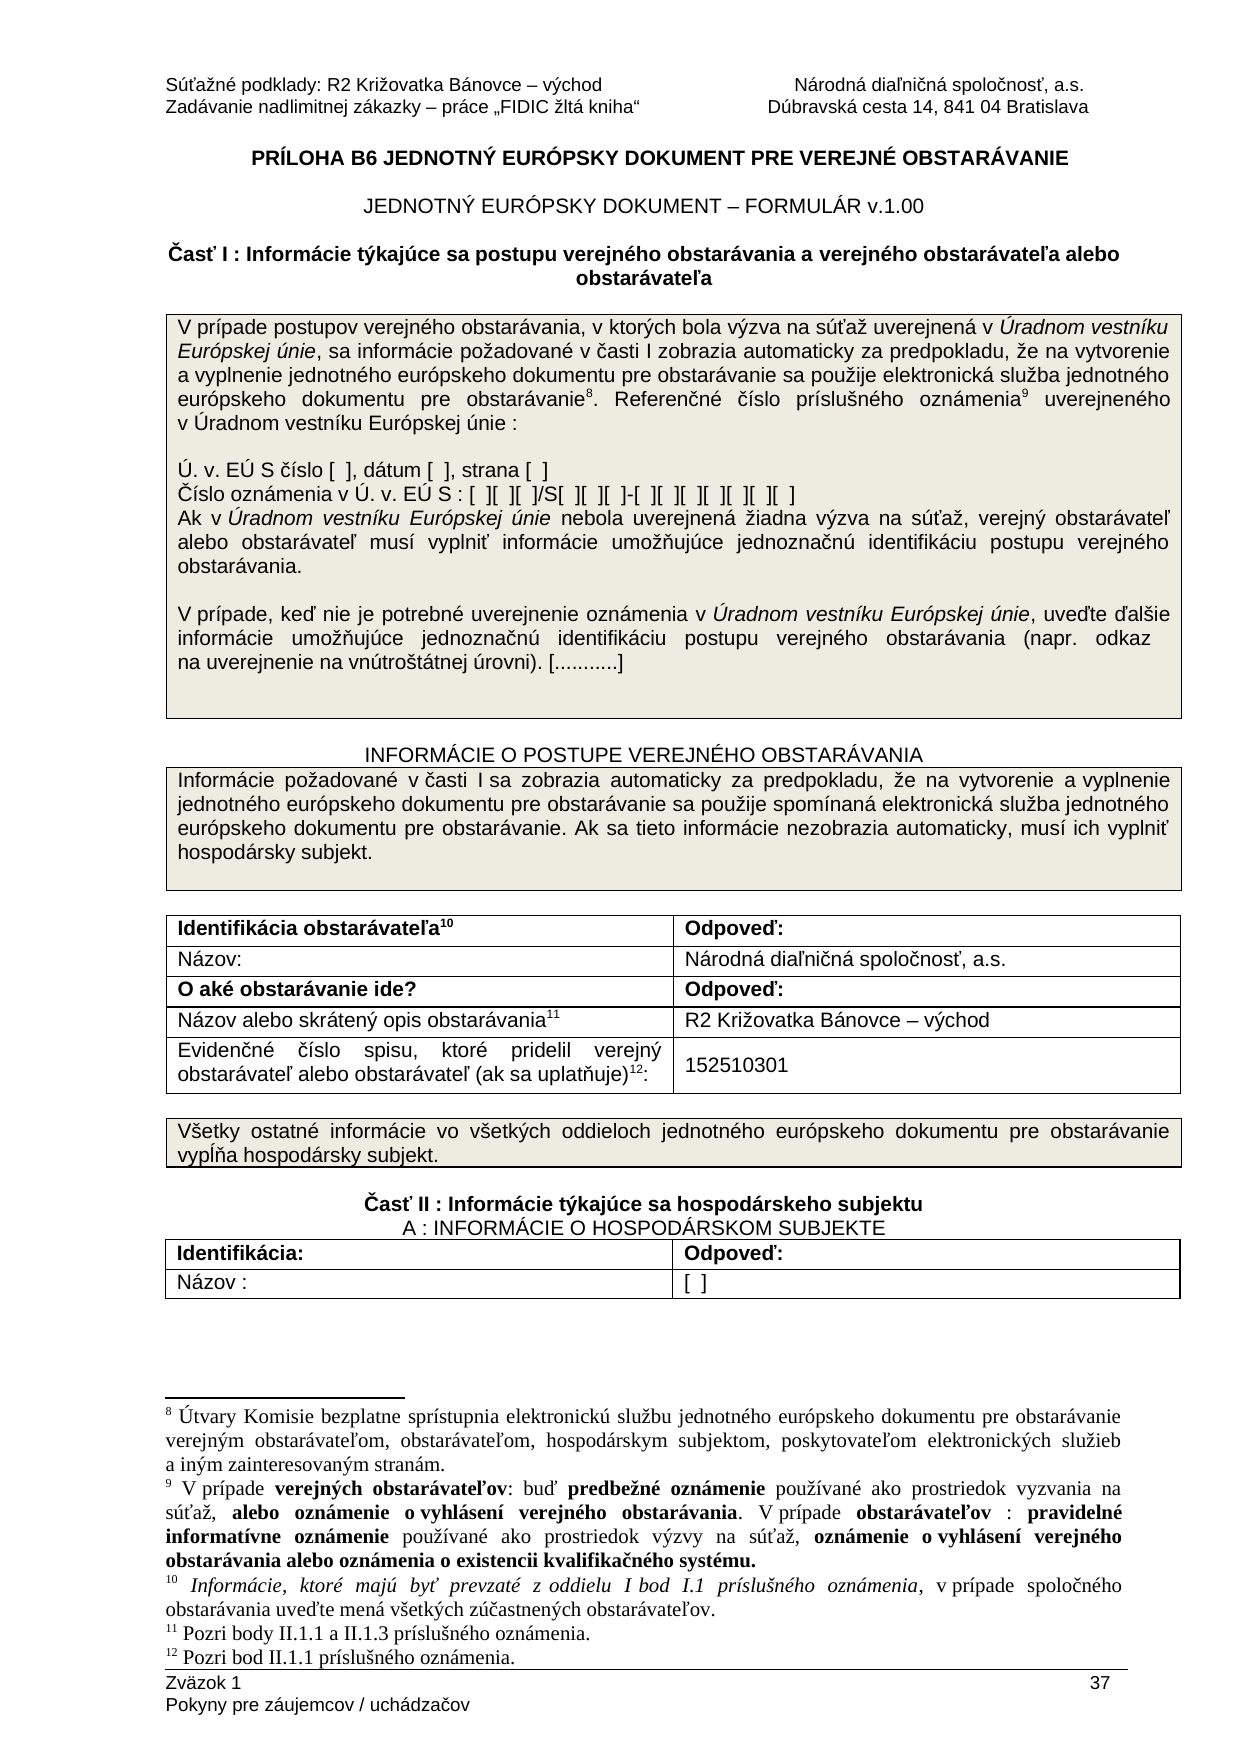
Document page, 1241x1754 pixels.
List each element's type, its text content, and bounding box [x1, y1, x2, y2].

table_cell Názov : [166, 1270, 672, 1298]
text JEDNOTNÝ EURÓPSKY DOKUMENT – FORMULÁR v.1.00 [165, 194, 1122, 218]
table_cell O aké obstarávanie ide? [167, 977, 673, 1006]
text A : INFORMÁCIE O HOSPODÁRSKOM SUBJEKTE [165, 1215, 1122, 1239]
text Časť I : Informácie týkajúce sa postupu verejného obstarávania a verejného obstarávateľa alebo obstarávateľa [165, 242, 1122, 289]
table_header Odpoveď: [674, 916, 1180, 946]
table_cell Národná diaľničná spoločnosť, a.s. [674, 947, 1180, 976]
table_header Všetky ostatné informácie vo všetkých oddieloch jednotného európskeho dokumentu pre obstarávanie vypĺňa hospodársky subjekt. [167, 1119, 1181, 1166]
text INFORMÁCIE O POSTUPE VEREJNÉHO OBSTARÁVANIA [165, 743, 1122, 767]
table_cell Evidenčné číslo spisu, ktoré pridelil verejný obstarávateľ alebo obstarávateľ (ak sa uplatňuje): [167, 1038, 673, 1092]
table_header Informácie požadované v časti I sa zobrazia automaticky za predpokladu, že na vytvorenie a vyplnenie jednotného európskeho dokumentu pre obstarávanie sa použije spomínaná elektronická služba jednotného európskeho dokumentu pre obstarávanie. Ak sa tieto informácie nezobrazia automaticky, musí ich vyplniť hospodársky subjekt. [167, 768, 1181, 890]
table_header Identifikácia: [166, 1240, 672, 1269]
table_header Identifikácia obstarávateľa [167, 916, 673, 946]
table_header Odpoveď: [673, 1240, 1179, 1269]
table_cell 152510301 [674, 1038, 1180, 1092]
text Príloha B6 Jednotný európsky dokument pre verejné obstarávanie [165, 146, 1155, 170]
table_cell R2 Križovatka Bánovce – východ [674, 1008, 1180, 1037]
table_cell Názov alebo skrátený opis obstarávania [167, 1008, 673, 1037]
table_header V prípade postupov verejného obstarávania, v ktorých bola výzva na súťaž uverejnená v Úradnom vestníku Európskej únie, sa informácie požadované v časti I zobrazia automaticky za predpokladu, že na vytvorenie a vyplnenie jednotného európskeho dokumentu pre obstarávanie sa použije elektronická služba jednotného európskeho dokumentu pre obstarávanie. Referenčné číslo príslušného oznámenia uverejneného v Úradnom vestníku Európskej únie : Ú. v. EÚ S číslo [ ], dátum [ ], strana [ ] Číslo oznámenia v Ú. v. EÚ S : [ ][ ][ ]/S[ ][ ][ ]-[ ][ ][ ][ ][ ][ ][ ] Ak v Úradnom vestníku Európskej únie nebola uverejnená žiadna výzva na súťaž, verejný obstarávateľ alebo obstarávateľ musí vyplniť informácie umožňujúce jednoznačnú identifikáciu postupu verejného obstarávania. V prípade, keď nie je potrebné uverejnenie oznámenia v Úradnom vestníku Európskej únie, uveďte ďalšie informácie umožňujúce jednoznačnú identifikáciu postupu verejného obstarávania (napr. odkaz na uverejnenie na vnútroštátnej úrovni). [...........] [167, 315, 1181, 718]
table_cell Odpoveď: [674, 977, 1180, 1006]
table_cell [ ] [673, 1270, 1179, 1298]
text Časť II : Informácie týkajúce sa hospodárskeho subjektu [165, 1191, 1122, 1215]
table_cell Názov: [167, 947, 673, 976]
